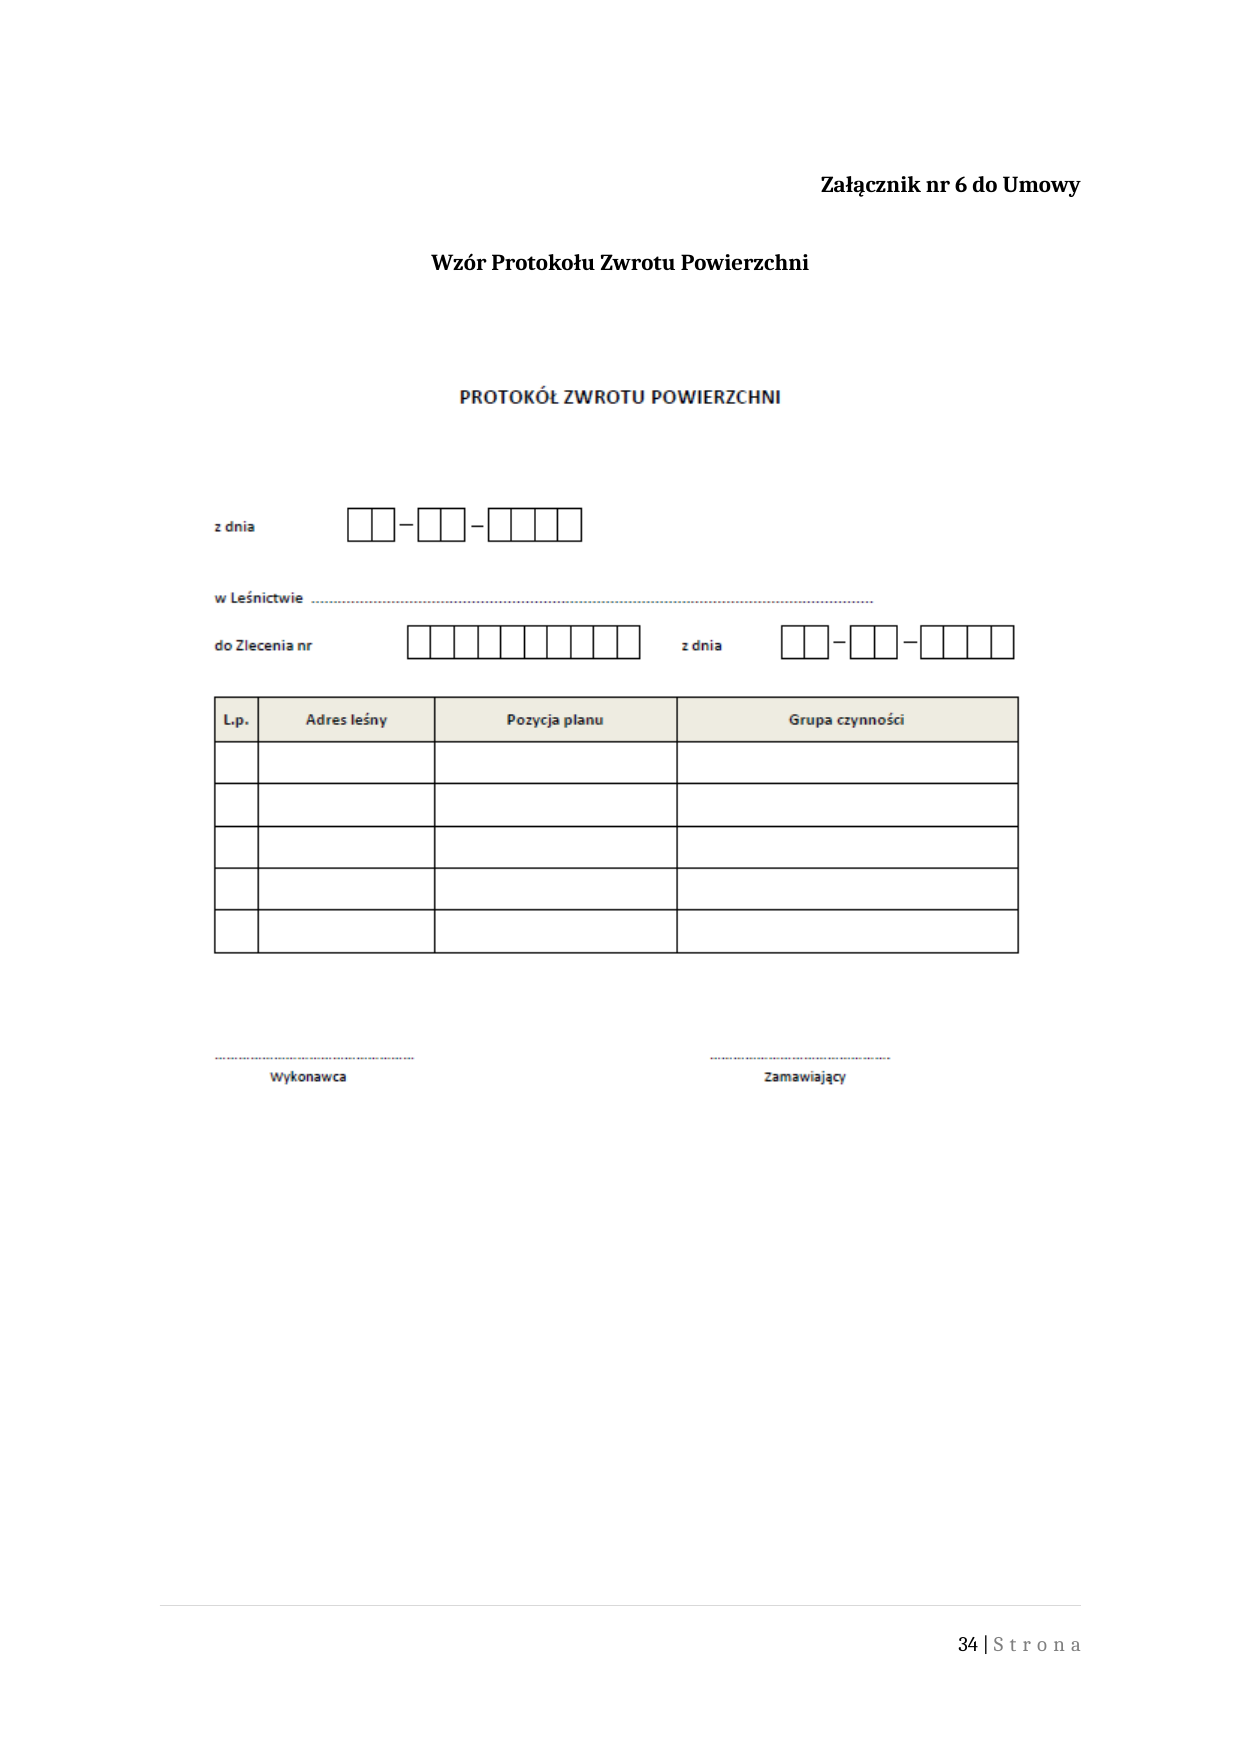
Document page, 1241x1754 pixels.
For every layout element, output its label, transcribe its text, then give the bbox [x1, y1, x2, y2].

text Załącznik nr 6 do Umowy [159, 172, 1081, 198]
text Wzór Protokołu Zwrotu Powierzchni [159, 250, 1081, 276]
